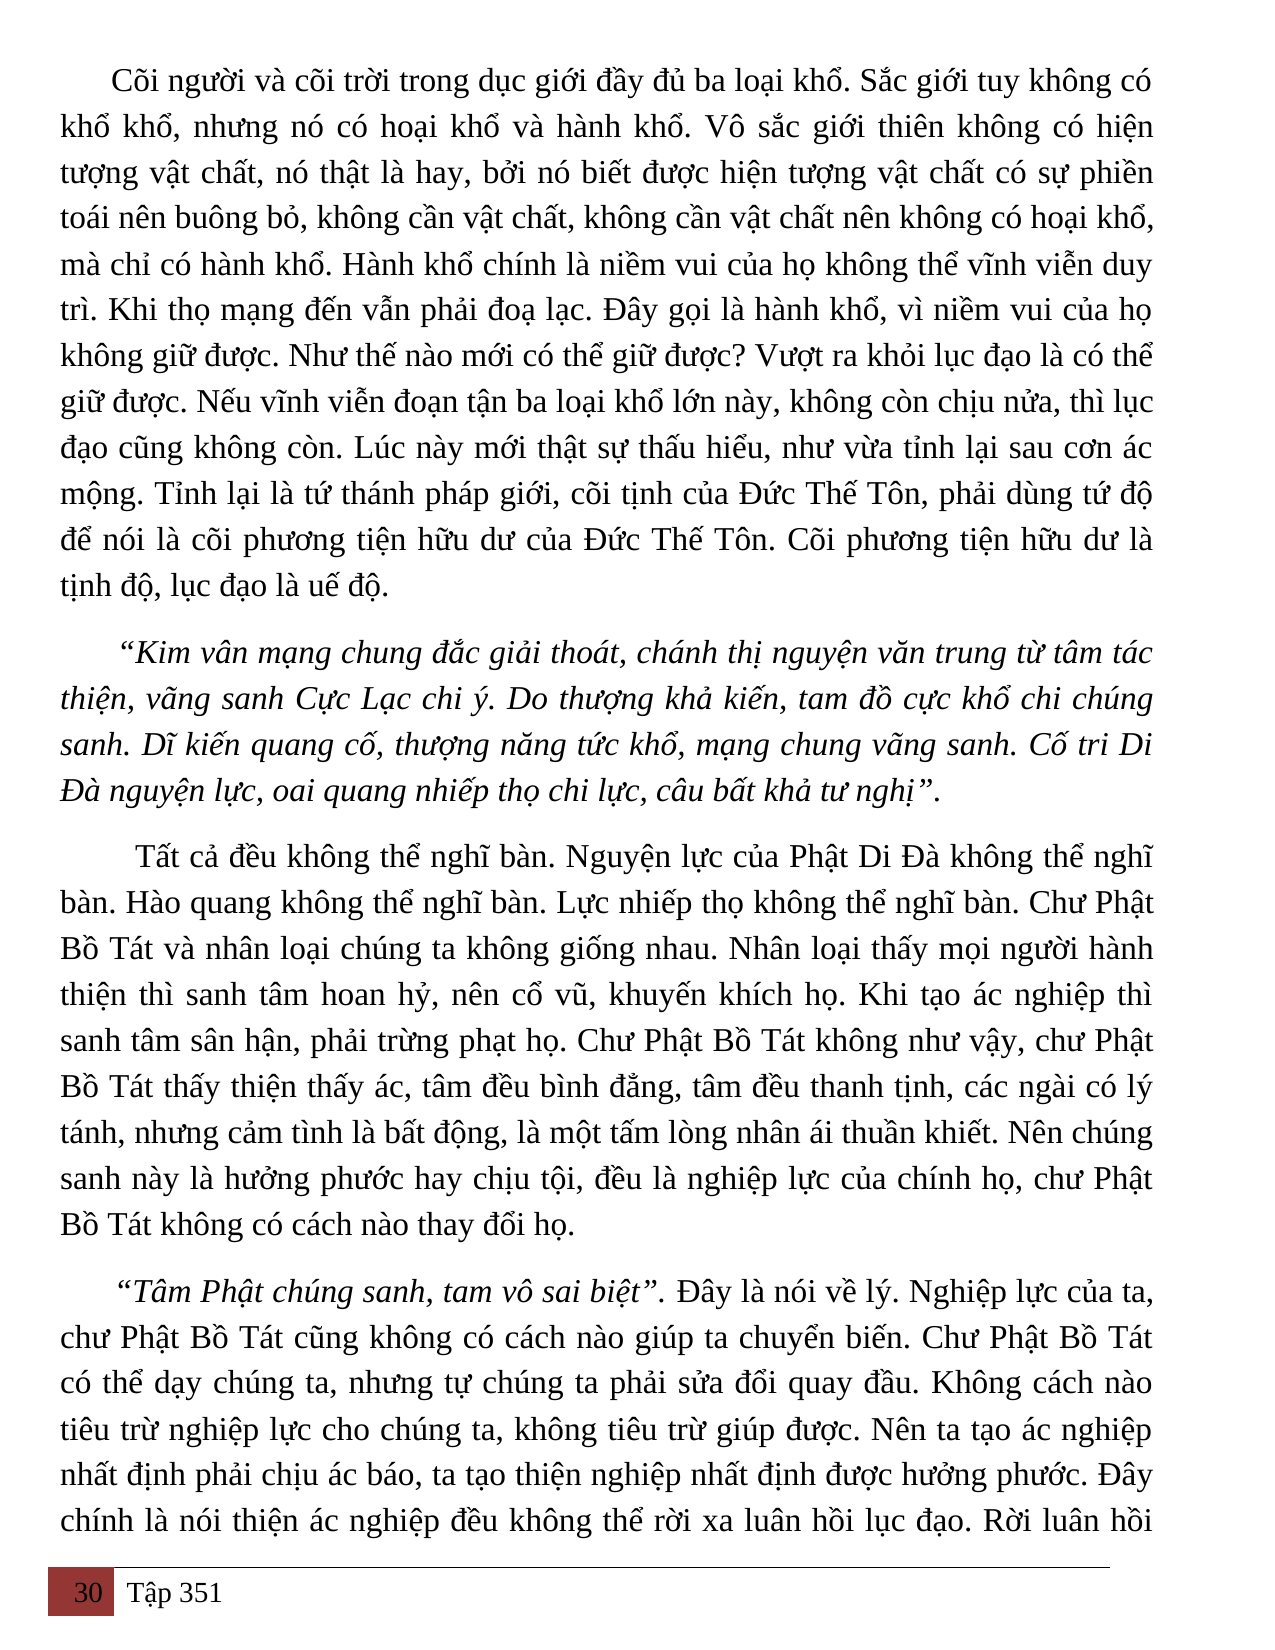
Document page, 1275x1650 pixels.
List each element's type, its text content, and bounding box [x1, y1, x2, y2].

text Tất cả đều không thể nghĩ bàn. Nguyện lực của Phật Di Đà không thể nghĩ bàn. Hào quang không thể nghĩ bàn. Lực nhiếp thọ không thể nghĩ bàn. Chư Phật Bồ Tát và nhân loại chúng ta không giống nhau. Nhân loại thấy mọi người hành thiện thì sanh tâm hoan hỷ, nên cổ vũ, khuyến khích họ. Khi tạo ác nghiệp thì sanh tâm sân hận, phải trừng phạt họ. Chư Phật Bồ Tát không như vậy, chư Phật Bồ Tát thấy thiện thấy ác, tâm đều bình đẳng, tâm đều thanh tịnh, các ngài có lý tánh, nhưng cảm tình là bất động, là một tấm lòng nhân ái thuần khiết. Nên chúng sanh này là hưởng phước hay chịu tội, đều là nghiệp lực của chính họ, chư Phật Bồ Tát không có cách nào thay đổi họ. [60, 837, 1155, 1242]
text Cõi người và cõi trời trong dục giới đầy đủ ba loại khổ. Sắc giới tuy không có khổ khổ, nhưng nó có hoại khổ và hành khổ. Vô sắc giới thiên không có hiện tượng vật chất, nó thật là hay, bởi nó biết được hiện tượng vật chất có sự phiền toái nên buông bỏ, không cần vật chất, không cần vật chất nên không có hoại khổ, mà chỉ có hành khổ. Hành khổ chính là niềm vui của họ không thể vĩnh viễn duy trì. Khi thọ mạng đến vẫn phải đoạ lạc. Đây gọi là hành khổ, vì niềm vui của họ không giữ được. Như thế nào mới có thể giữ được? Vượt ra khỏi lục đạo là có thể giữ được. Nếu vĩnh viễn đoạn tận ba loại khổ lớn này, không còn chịu nửa, thì lục đạo cũng không còn. Lúc này mới thật sự thấu hiểu, như vừa tỉnh lại sau cơn ác mộng. Tỉnh lại là tứ thánh pháp giới, cõi tịnh của Đức Thế Tôn, phải dùng tứ độ để nói là cõi phương tiện hữu dư của Đức Thế Tôn. Cõi phương tiện hữu dư là tịnh độ, lục đạo là uế độ. [60, 60, 1155, 604]
text “Kim vân mạng chung đắc giải thoát, chánh thị nguyện văn trung từ tâm tác thiện, vãng sanh Cực Lạc chi ý. Do thượng khả kiến, tam đồ cực khổ chi chúng sanh. Dĩ kiến quang cố, thượng năng tức khổ, mạng chung vãng sanh. Cố tri Di Đà nguyện lực, oai quang nhiếp thọ chi lực, câu bất khả tư nghị”. [60, 632, 1155, 808]
